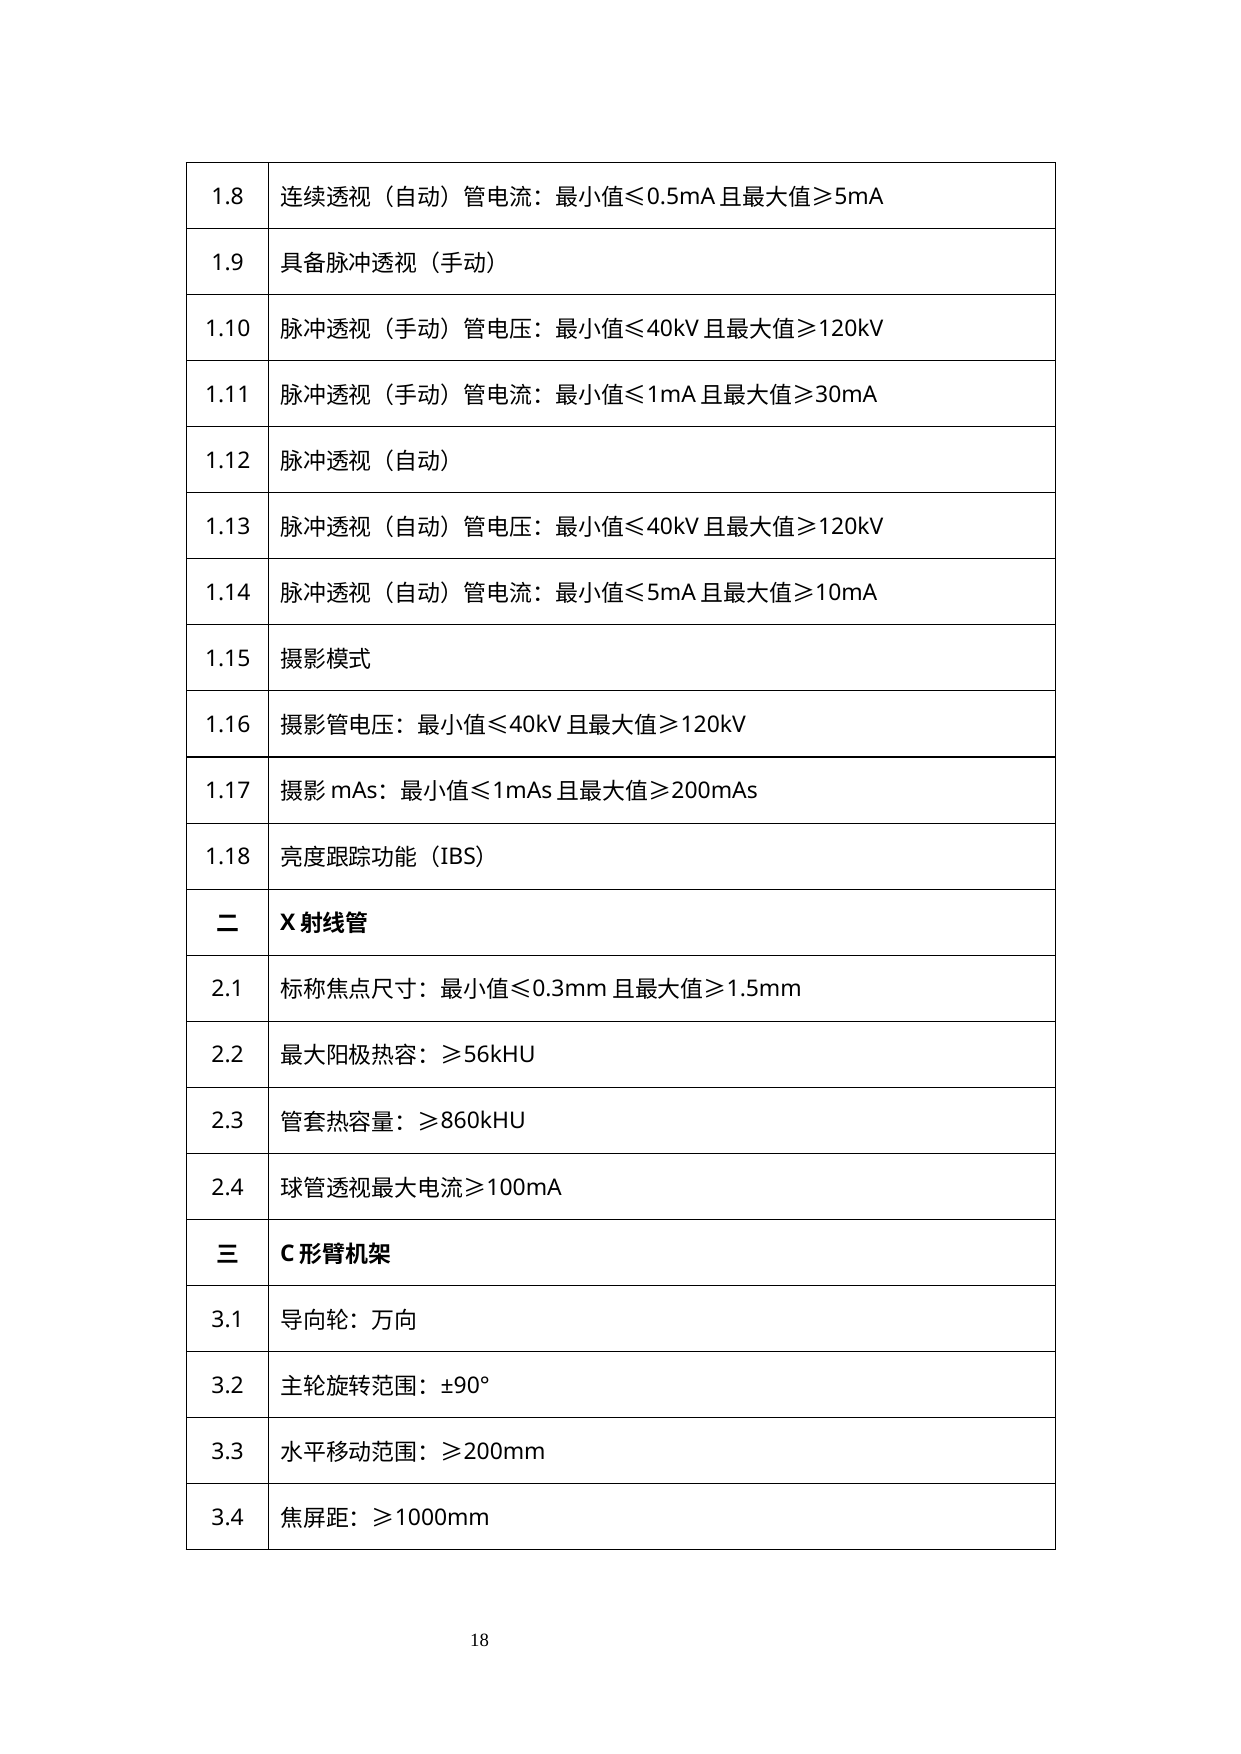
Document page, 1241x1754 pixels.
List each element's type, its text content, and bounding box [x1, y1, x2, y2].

table_cell 脉冲透视（手动）管电流：最小值≤1mA且最大值≥30mA [269, 361, 1055, 426]
table_cell 摄影模式 [269, 625, 1055, 690]
table_cell 3.2 [187, 1352, 268, 1417]
table_cell 球管透视最大电流≥100mA [269, 1154, 1055, 1219]
table_cell 1.16 [187, 691, 268, 756]
table_cell X射线管 [269, 890, 1055, 954]
table_cell 1.14 [187, 559, 268, 624]
table_cell 2.1 [187, 956, 268, 1021]
table_cell C形臂机架 [269, 1220, 1055, 1285]
table_cell 亮度跟踪功能（IBS） [269, 824, 1055, 888]
table_cell 1.18 [187, 824, 268, 888]
table_cell 焦屏距：≥1000mm [269, 1484, 1055, 1549]
table_cell 1.10 [187, 295, 268, 360]
table_cell 连续透视（自动）管电流：最小值≤0.5mA且最大值≥5mA [269, 163, 1055, 228]
table_cell 具备脉冲透视（手动） [269, 229, 1055, 294]
table_cell 三 [187, 1220, 268, 1285]
table_cell 1.11 [187, 361, 268, 426]
table_cell 2.3 [187, 1088, 268, 1153]
table_cell 1.9 [187, 229, 268, 294]
table_cell 脉冲透视（自动）管电压：最小值≤40kV且最大值≥120kV [269, 493, 1055, 558]
table_cell 脉冲透视（手动）管电压：最小值≤40kV且最大值≥120kV [269, 295, 1055, 360]
table_cell 管套热容量：≥860kHU [269, 1088, 1055, 1153]
table_cell 二 [187, 890, 268, 954]
table_cell 3.3 [187, 1418, 268, 1483]
table_cell 3.1 [187, 1286, 268, 1351]
table_cell 1.8 [187, 163, 268, 228]
table_cell 1.15 [187, 625, 268, 690]
table_cell 最大阳极热容：≥56kHU [269, 1022, 1055, 1087]
table_cell 主轮旋转范围：±90° [269, 1352, 1055, 1417]
table_cell 2.2 [187, 1022, 268, 1087]
table_cell 标称焦点尺寸：最小值≤0.3mm且最大值≥1.5mm [269, 956, 1055, 1021]
table_cell 水平移动范围：≥200mm [269, 1418, 1055, 1483]
table_cell 脉冲透视（自动） [269, 427, 1055, 492]
table_cell 2.4 [187, 1154, 268, 1219]
table_cell 摄影mAs：最小值≤1mAs且最大值≥200mAs [269, 758, 1055, 822]
table_cell 1.12 [187, 427, 268, 492]
table_cell 1.17 [187, 758, 268, 822]
table_cell 1.13 [187, 493, 268, 558]
table_cell 导向轮：万向 [269, 1286, 1055, 1351]
table_cell 3.4 [187, 1484, 268, 1549]
table_cell 摄影管电压：最小值≤40kV且最大值≥120kV [269, 691, 1055, 756]
table_cell 脉冲透视（自动）管电流：最小值≤5mA且最大值≥10mA [269, 559, 1055, 624]
